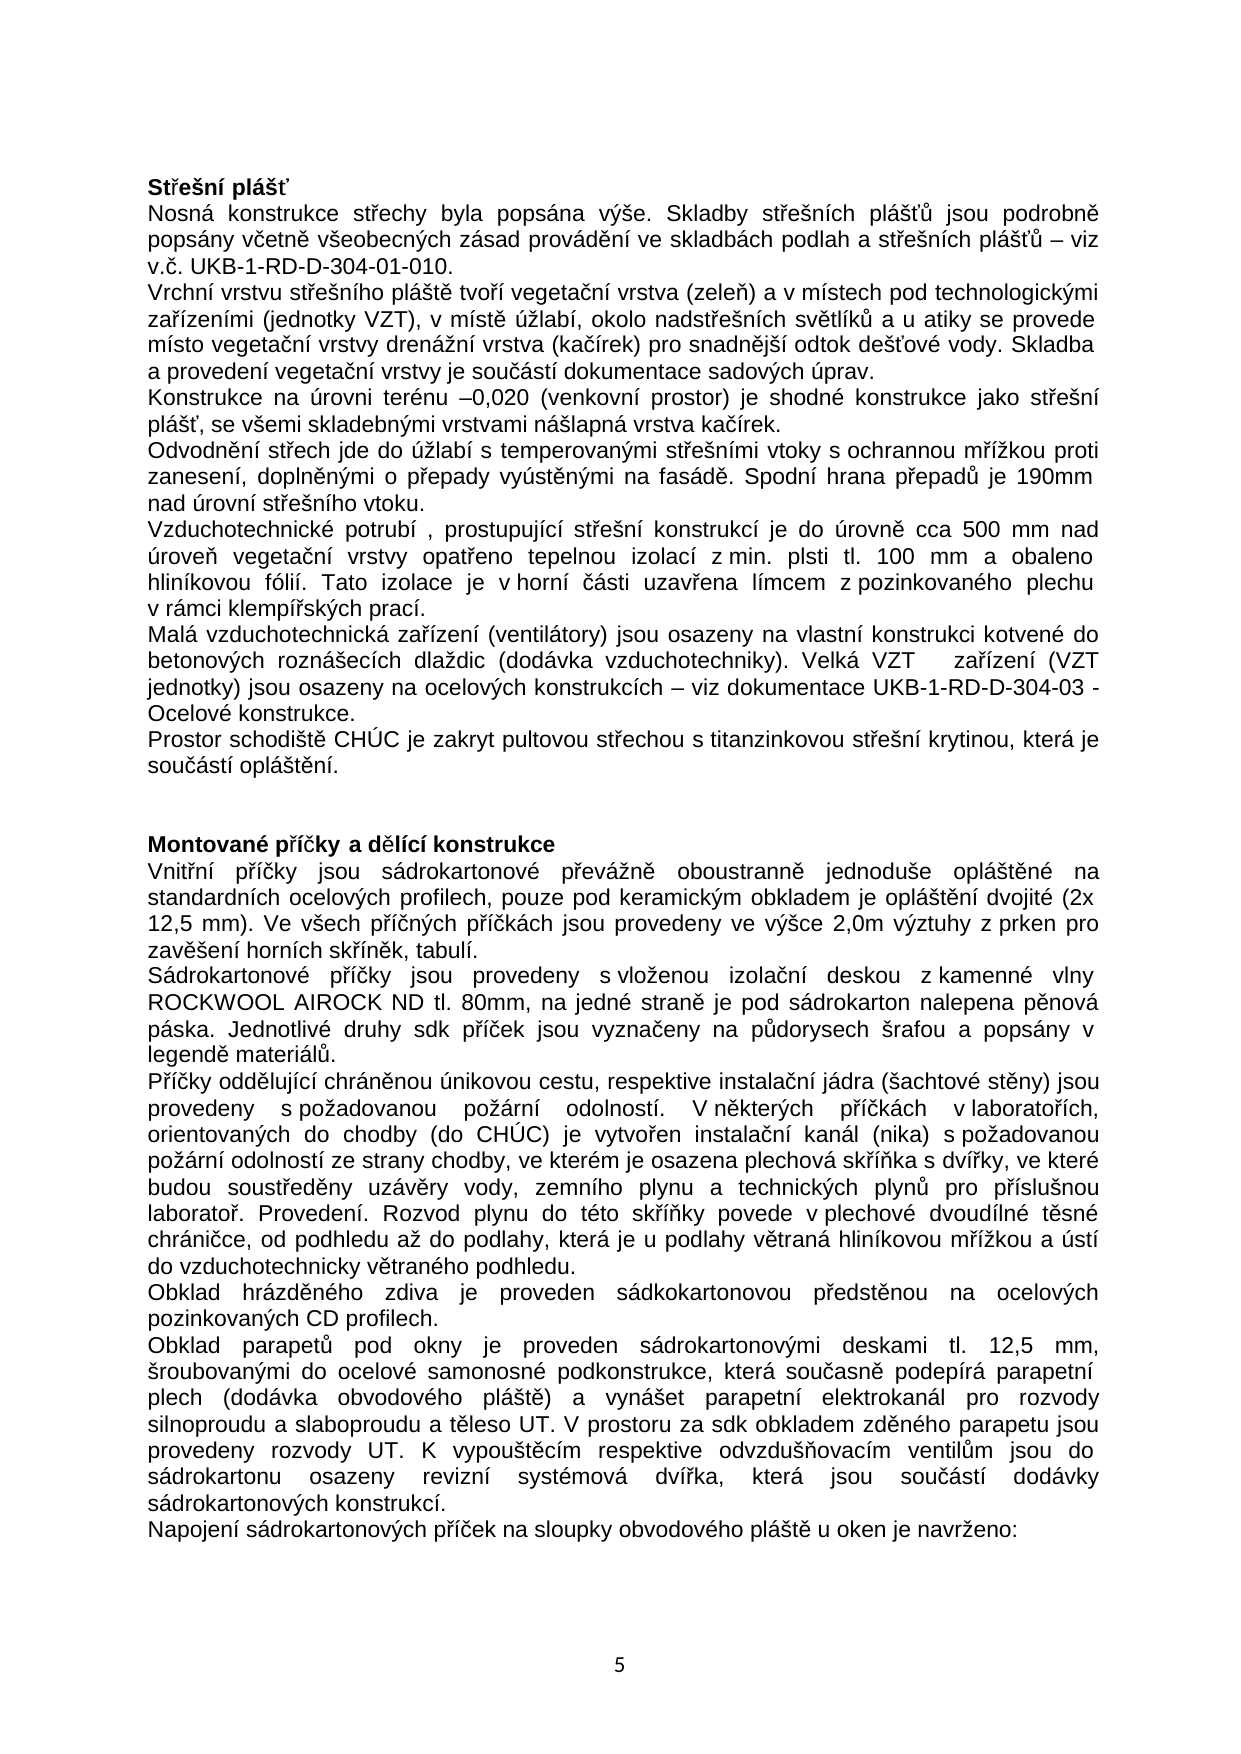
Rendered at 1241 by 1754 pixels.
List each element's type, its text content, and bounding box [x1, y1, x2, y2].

text Prostor schodiště CHÚC je zakryt pultovou střechou s titanzinkovou střešní krytinou, která je součástí opláštění. [147, 726, 1099, 779]
text Obklad hrázděného zdiva je proveden sádkokartonovou předstěnou na ocelových pozinkovaných CD profilech. [147, 1279, 1099, 1332]
text a provedení vegetační vrstvy je součástí dokumentace sadových úprav. [147, 358, 880, 384]
text Montované příčky a dělící konstrukce [147, 831, 562, 857]
text Obklad parapetů pod okny je proveden sádrokartonovými deskami tl. 12,5 mm, šroubovanými do ocelové samonosné podkonstrukce, která současně podepírá parapetní [147, 1332, 1099, 1385]
text legendě materiálů. [147, 1042, 342, 1068]
text Nosná konstrukce střechy byla popsána výše. Skladby střešních plášťů jsou podrobně popsány včetně všeobecných zásad provádění ve skladbách podlah a střešních plášťů – viz v.č. UKB-1-RD-D-304-01-010. [147, 200, 1099, 279]
text místo vegetační vrstvy drenážní vrstva (kačírek) pro snadnější odtok dešťové vody. Skladba [147, 332, 1099, 358]
text Vrchní vrstvu střešního pláště tvoří vegetační vrstva (zeleň) a v místech pod technologickými zařízeními (jednotky VZT), v místě úžlabí, okolo nadstřešních světlíků a u atiky se provede [147, 279, 1099, 332]
text Malá vzduchotechnická zařízení (ventilátory) jsou osazeny na vlastní konstrukci kotvené do betonových roznášecích dlaždic (dodávka vzduchotechniky). Velká VZT zařízení (VZT jednotky) jsou osazeny na ocelových konstrukcích – viz dokumentace UKB-1-RD-D-304-03 - Ocelové konstrukce. [147, 622, 1099, 726]
text Odvodnění střech jde do úžlabí s temperovanými střešními vtoky s ochrannou mřížkou proti zanesení, doplněnými o přepady vyústěnými na fasádě. Spodní hrana přepadů je 190mm [147, 438, 1099, 490]
text Vzduchotechnické potrubí , prostupující střešní konstrukcí je do úrovně cca 500 mm nad úroveň vegetační vrstvy opatřeno tepelnou izolací z min. plsti tl. 100 mm a obaleno [147, 516, 1100, 569]
text Konstrukce na úrovni terénu –0,020 (venkovní prostor) je shodné konstrukce jako střešní plášť, se všemi skladebnými vrstvami nášlapná vrstva kačírek. [147, 385, 1099, 437]
text Vnitřní příčky jsou sádrokartonové převážně oboustranně jednoduše opláštěné na standardních ocelových profilech, pouze pod keramickým obkladem je opláštění dvojité (2x [147, 858, 1099, 910]
text plech (dodávka obvodového pláště) a vynášet parapetní elektrokanál pro rozvody silnoproudu a slaboproudu a těleso UT. V prostoru za sdk obkladem zděného parapetu jsou provedeny rozvody UT. K vypouštěcím respektive odvzdušňovacím ventilům jsou do [147, 1385, 1099, 1464]
text Sádrokartonové příčky jsou provedeny s vloženou izolační deskou z kamenné vlny [147, 963, 1099, 989]
text nad úrovní střešního vtoku. [147, 490, 430, 516]
text Příčky oddělující chráněnou únikovou cestu, respektive instalační jádra (šachtové stěny) jsou provedeny s požadovanou požární odolností. V některých příčkách v laboratořích, orientovaných do chodby (do CHÚC) je vytvořen instalační kanál (nika) s požadovanou požární odolností ze strany chodby, ve kterém je osazena plechová skříňka s dvířky, ve které budou soustředěny uzávěry vody, zemního plynu a technických plynů pro příslušnou laboratoř. Provedení. Rozvod plynu do této skříňky povede v plechové dvoudílné těsné chráničce, od podhledu až do podlahy, která je u podlahy větraná hliníkovou mřížkou a ústí do vzduchotechnicky větraného podhledu. [147, 1068, 1099, 1279]
text sádrokartonu osazeny revizní systémová dvířka, která jsou součástí dodávky sádrokartonových konstrukcí. [147, 1464, 1099, 1516]
text Napojení sádrokartonových příček na sloupky obvodového pláště u oken je navrženo: [147, 1516, 1022, 1542]
text ROCKWOOL AIROCK ND tl. 80mm, na jedné straně je pod sádrokarton nalepena pěnová páska. Jednotlivé druhy sdk příček jsou vyznačeny na půdorysech šrafou a popsány v [147, 989, 1099, 1042]
text Střešní plášť [147, 173, 295, 200]
text v rámci klempířských prací. [147, 595, 431, 621]
text hliníkovou fólií. Tato izolace je v horní části uzavřena límcem z pozinkovaného plechu [147, 569, 1098, 595]
text 12,5 mm). Ve všech příčných příčkách jsou provedeny ve výšce 2,0m výztuhy z prken pro zavěšení horních skříněk, tabulí. [147, 910, 1099, 963]
